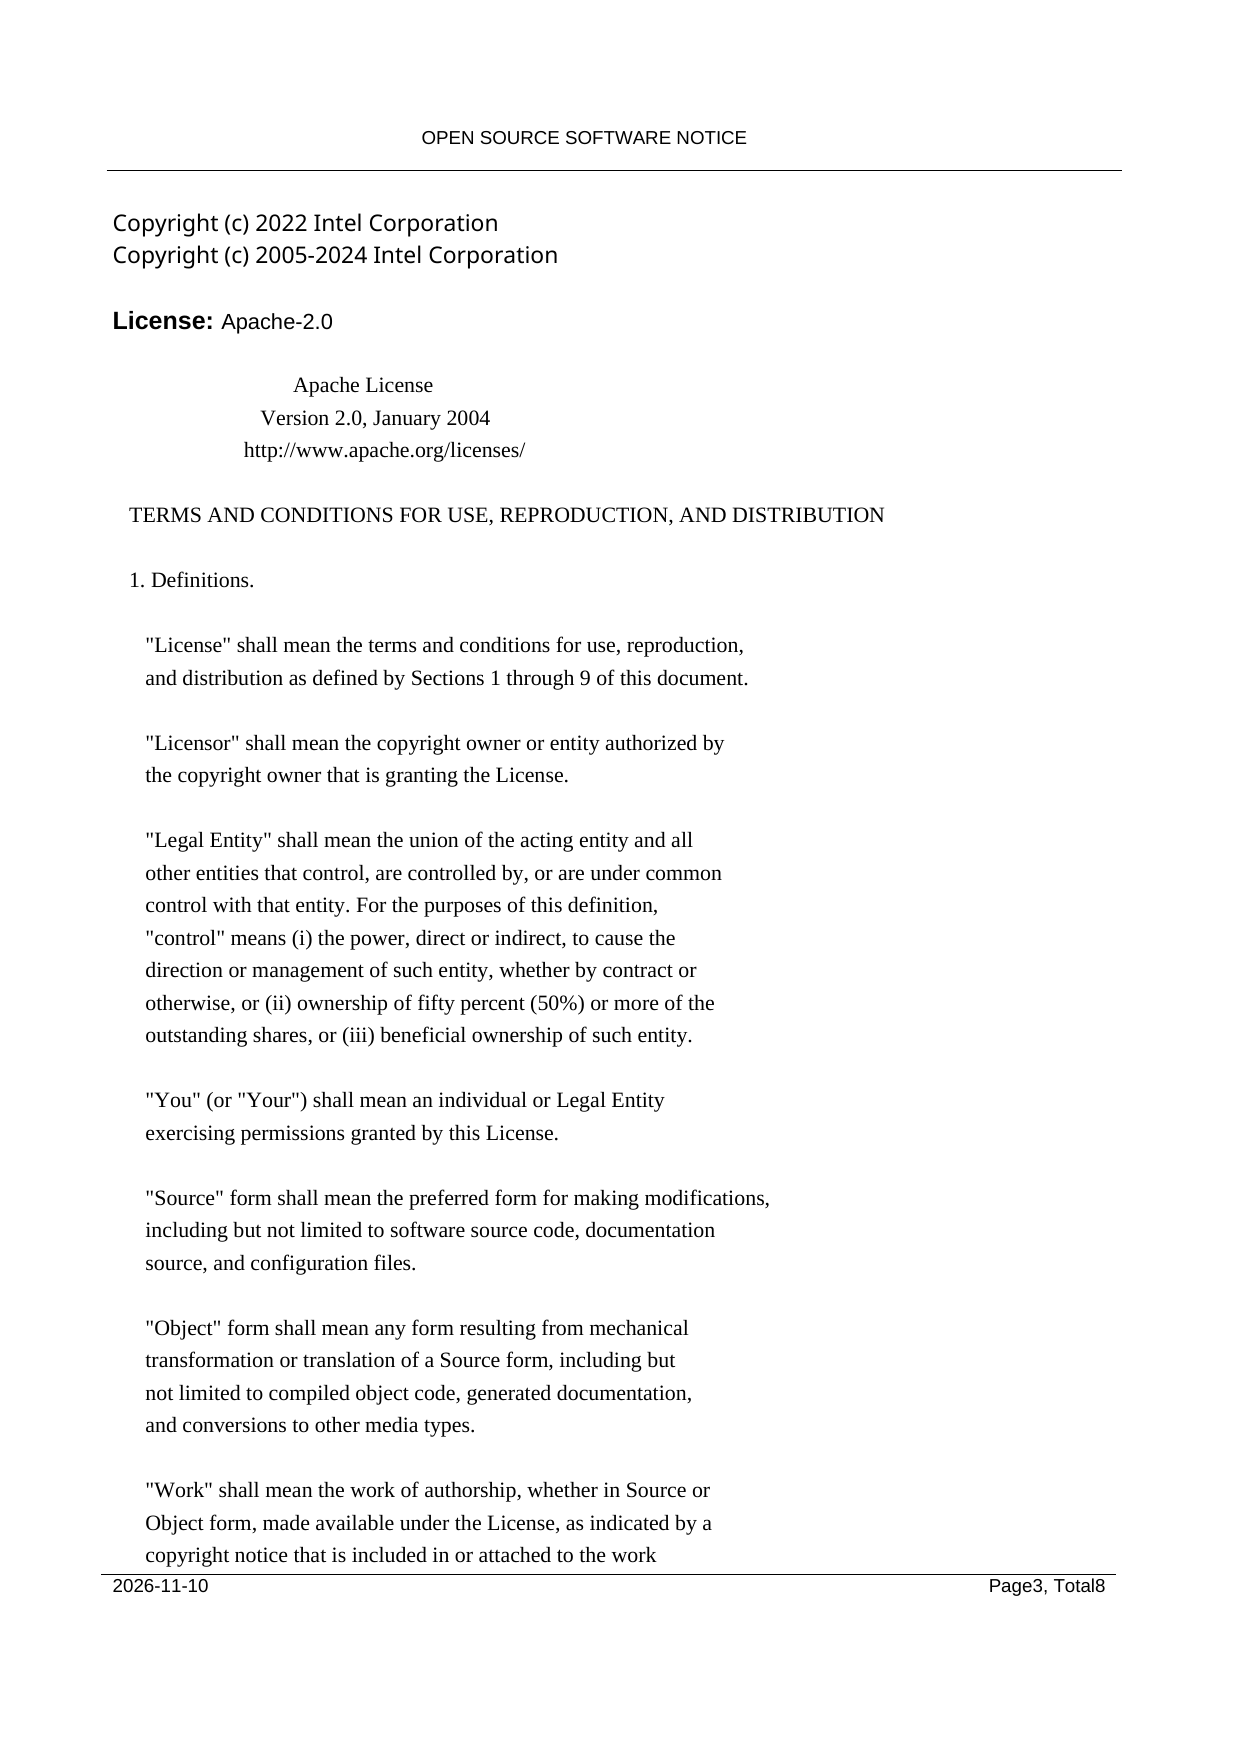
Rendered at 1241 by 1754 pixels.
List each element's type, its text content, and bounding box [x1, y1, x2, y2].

text License: Apache-2.0 [112, 304, 1128, 336]
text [112, 336, 1128, 1571]
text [112, 206, 1128, 304]
